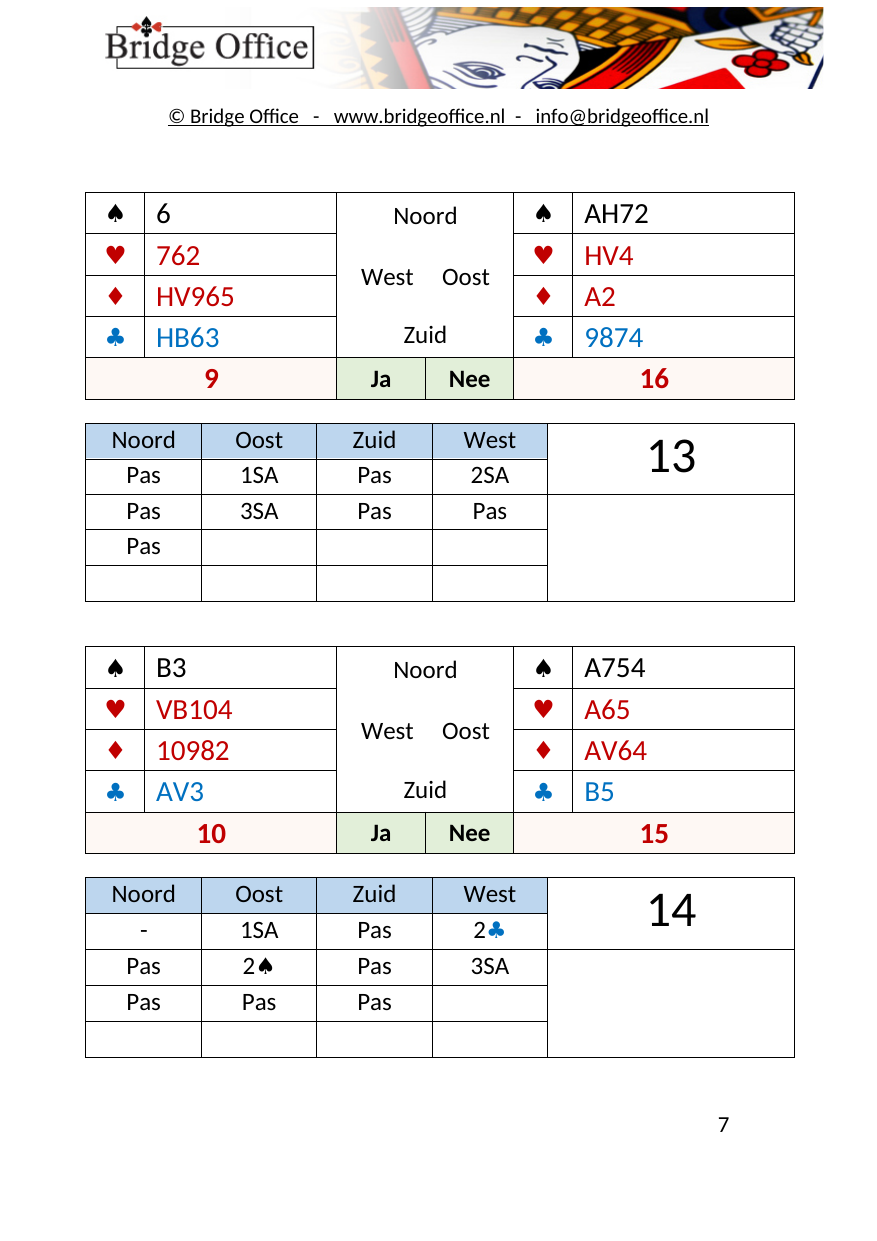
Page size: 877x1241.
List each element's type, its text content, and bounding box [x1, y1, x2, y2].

table_cell A65 [573, 689, 794, 729]
table_cell HV965 [145, 276, 336, 316]
table_cell ♦ [514, 730, 572, 770]
table_cell Pas [317, 495, 432, 529]
table_cell 9874 [573, 317, 794, 357]
table_cell B5 [573, 771, 794, 812]
table_cell AV3 [145, 771, 336, 812]
table_cell [433, 1022, 547, 1057]
table_cell Pas [86, 986, 201, 1021]
table_header ♠ [86, 647, 144, 687]
table_header West [433, 424, 547, 458]
table_cell 3SA [202, 495, 316, 529]
table_cell VB104 [145, 689, 336, 729]
table_cell 9 [86, 358, 336, 399]
table_cell 15 [514, 813, 794, 853]
table_header 13 [548, 424, 794, 494]
table_cell [548, 495, 794, 601]
table_cell Ja [337, 358, 425, 399]
table_header A754 [573, 647, 794, 687]
table_cell [433, 986, 547, 1021]
table_cell 10982 [145, 730, 336, 770]
table_cell Pas [86, 530, 201, 565]
table_header ♠ [86, 193, 144, 233]
table_cell Pas [317, 986, 432, 1021]
table_cell [548, 950, 794, 1057]
table_cell HV4 [573, 234, 794, 274]
table_cell A2 [573, 276, 794, 316]
table_cell ♥ [514, 689, 572, 729]
table_cell [202, 566, 316, 601]
table_cell Nee [426, 358, 513, 399]
table_cell Pas [202, 986, 316, 1021]
table_cell [202, 530, 316, 565]
table_header Noord [86, 878, 201, 913]
table_cell ♥ [86, 234, 144, 274]
table_cell [317, 1022, 432, 1057]
table_cell Pas [433, 495, 547, 529]
table_cell 16 [514, 358, 794, 399]
table_cell [86, 1022, 201, 1057]
table_cell 2♣ [433, 914, 547, 949]
table_header Noord West Oost Zuid [337, 647, 513, 812]
table_header AH72 [573, 193, 794, 233]
table_header Oost [202, 424, 316, 458]
table_cell HB63 [145, 317, 336, 357]
table_cell [202, 1022, 316, 1057]
table_header Zuid [317, 878, 432, 913]
table_header Noord West Oost Zuid [337, 193, 513, 357]
table_header Zuid [317, 424, 432, 458]
table_cell Ja [337, 813, 425, 853]
table_cell 2SA [433, 460, 547, 494]
picture [78, 7, 824, 89]
table_cell 3SA [433, 950, 547, 985]
table_cell [317, 566, 432, 601]
table_cell Nee [426, 813, 513, 853]
table_header 14 [548, 878, 794, 949]
table_cell [433, 566, 547, 601]
table_header Noord [86, 424, 201, 458]
table_cell ♣ [514, 771, 572, 812]
table_cell ♦ [86, 730, 144, 770]
table_cell ♦ [514, 276, 572, 316]
table_cell ♣ [86, 317, 144, 357]
table_cell Pas [317, 914, 432, 949]
table_cell - [86, 914, 201, 949]
table_cell ♥ [86, 689, 144, 729]
table_cell 10 [86, 813, 336, 853]
table_cell ♦ [86, 276, 144, 316]
table_cell Pas [86, 950, 201, 985]
table_header Oost [202, 878, 316, 913]
table_cell [433, 530, 547, 565]
table_cell ♥ [514, 234, 572, 274]
table_header West [433, 878, 547, 913]
table_header 6 [145, 193, 336, 233]
table_cell ♣ [514, 317, 572, 357]
table_cell Pas [317, 950, 432, 985]
table_cell Pas [317, 460, 432, 494]
table_cell ♣ [86, 771, 144, 812]
table_cell 1SA [202, 460, 316, 494]
table_cell 2♠ [202, 950, 316, 985]
table_header ♠ [514, 647, 572, 687]
table_cell [317, 530, 432, 565]
table_header B3 [145, 647, 336, 687]
table_cell 1SA [202, 914, 316, 949]
table_cell Pas [86, 460, 201, 494]
table_header ♠ [514, 193, 572, 233]
table_cell Pas [86, 495, 201, 529]
table_cell AV64 [573, 730, 794, 770]
table_cell [86, 566, 201, 601]
table_cell 762 [145, 234, 336, 274]
